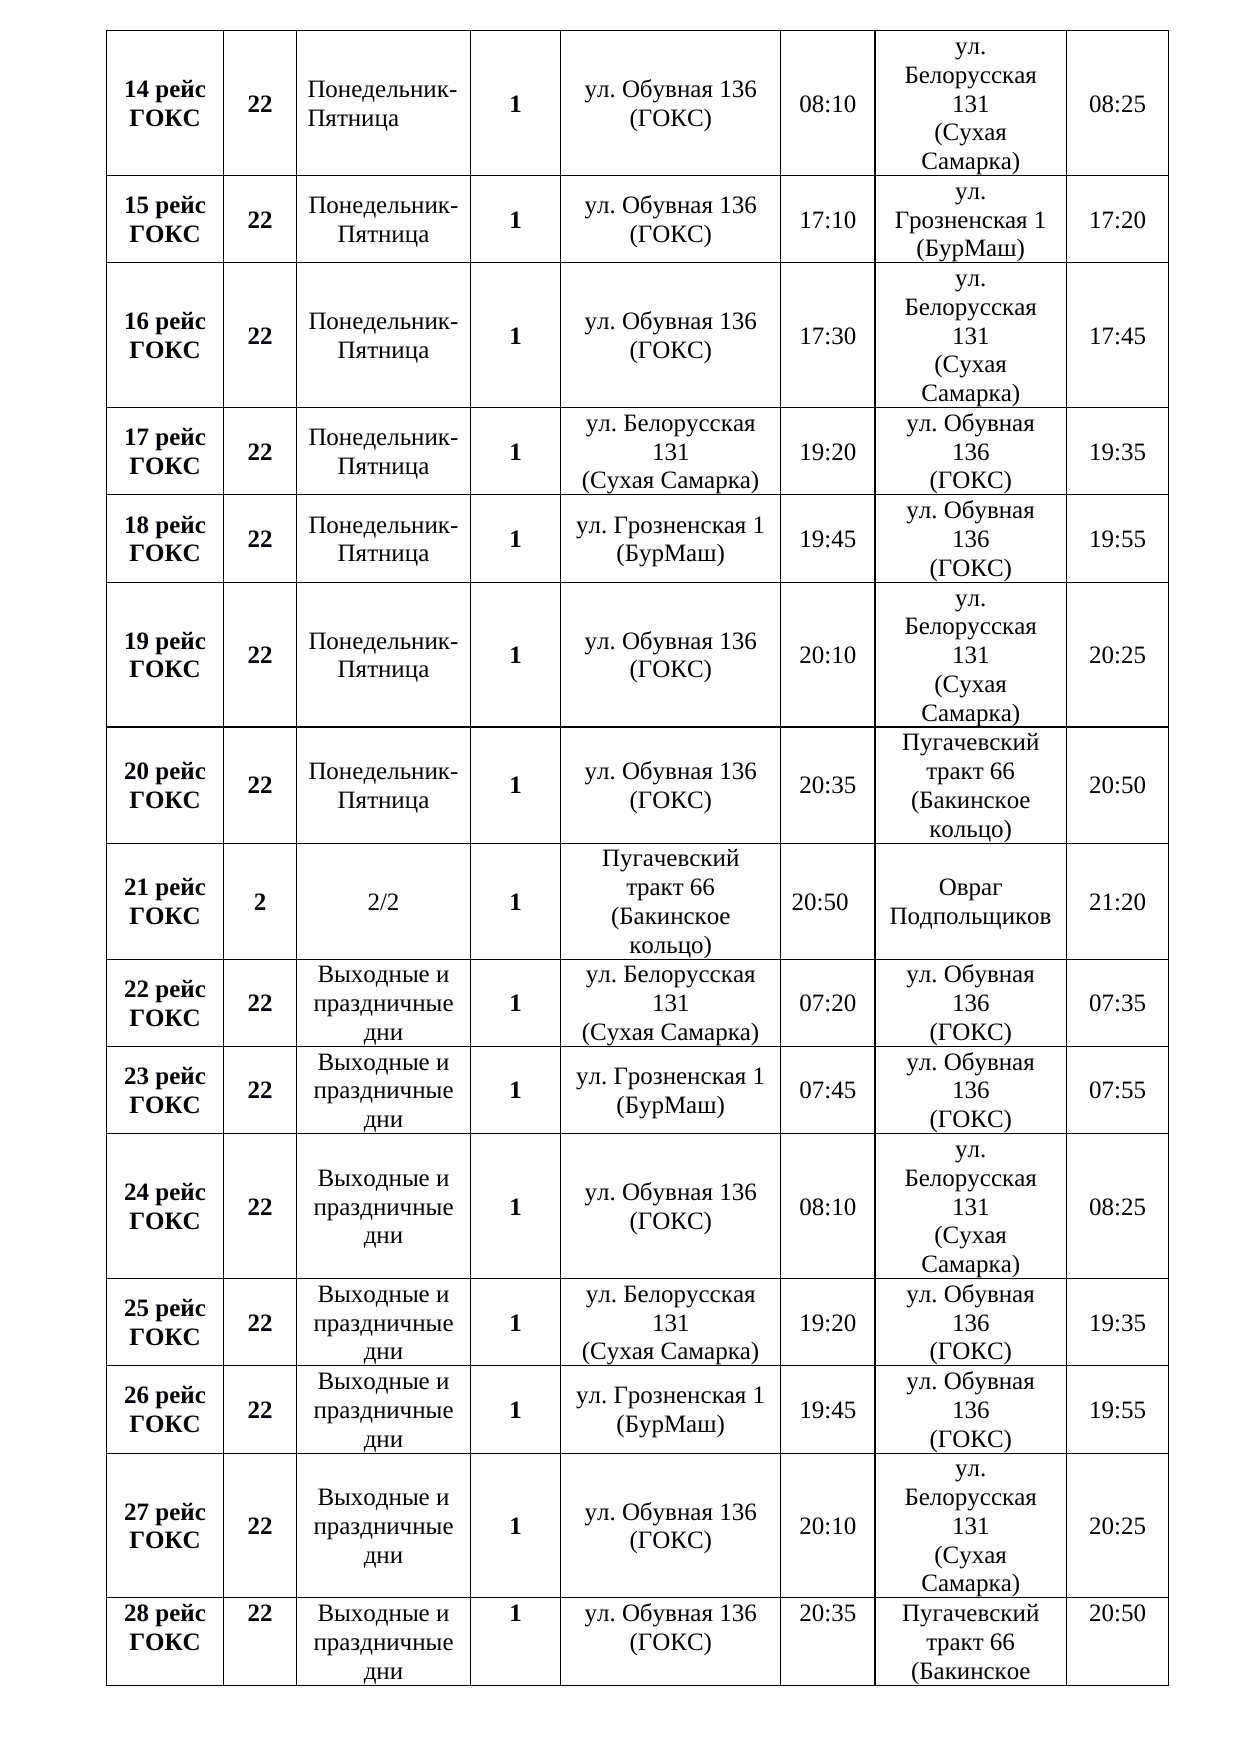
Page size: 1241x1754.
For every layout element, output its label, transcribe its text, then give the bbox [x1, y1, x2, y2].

table_cell ул. Обувная 136 (ГОКС) [561, 728, 780, 842]
table_cell 1 [471, 495, 560, 582]
table_cell 1 [471, 176, 560, 262]
table_cell 20 рейс ГОКС [107, 728, 223, 842]
table_cell 22 рейс ГОКС [107, 960, 223, 1046]
table_cell 20:10 [781, 1454, 874, 1597]
table_cell 1 [471, 408, 560, 494]
table_cell 22 [224, 263, 296, 407]
table_cell 17:30 [781, 263, 874, 407]
table_cell ул. Белорусская 131 (Сухая Самарка) [561, 1279, 780, 1365]
table_cell ул. Обувная 136 (ГОКС) [876, 1366, 1066, 1452]
table_cell Выходные и праздничные дни [297, 960, 470, 1046]
table_cell ул. Грозненская 1 (БурМаш) [561, 495, 780, 582]
table_cell 14 рейс ГОКС [107, 31, 223, 175]
table_cell ул. Обувная 136 (ГОКС) [876, 1047, 1066, 1133]
table_cell 1 [471, 31, 560, 175]
table_cell ул. Обувная 136 (ГОКС) [876, 1279, 1066, 1365]
table_cell ул. Белорусская 131 (Сухая Самарка) [876, 263, 1066, 407]
table_cell Выходные и праздничные дни [297, 1366, 470, 1452]
table_cell 22 [224, 1454, 296, 1597]
table_cell 22 [224, 1279, 296, 1365]
table_cell 20:50 [781, 844, 874, 958]
table_cell ул. Грозненская 1 (БурМаш) [561, 1366, 780, 1452]
table_cell Выходные и праздничные дни [297, 1454, 470, 1597]
table_cell Понедельник-Пятница [297, 263, 470, 407]
table_cell 22 [224, 1366, 296, 1452]
table_cell 20:25 [1067, 583, 1168, 726]
table_cell 08:25 [1067, 1134, 1168, 1278]
table_cell Понедельник-Пятница [297, 31, 470, 175]
table_cell 08:10 [781, 1134, 874, 1278]
table_cell 1 [471, 583, 560, 726]
table_cell ул. Обувная 136 (ГОКС) [561, 31, 780, 175]
table_cell Овраг Подпольщиков [876, 844, 1066, 958]
table_cell ул. Белорусская 131 (Сухая Самарка) [876, 1134, 1066, 1278]
table_cell ул. Обувная 136 (ГОКС) [561, 1134, 780, 1278]
table_cell 22 [224, 1047, 296, 1133]
table_cell 22 [224, 176, 296, 262]
table_cell 19 рейс ГОКС [107, 583, 223, 726]
table_cell Пугачевский тракт 66 (Бакинское кольцо) [876, 728, 1066, 842]
table_cell 18 рейс ГОКС [107, 495, 223, 582]
table_cell 22 [224, 495, 296, 582]
table_cell 08:25 [1067, 31, 1168, 175]
table_cell 20:50 [1067, 728, 1168, 842]
table_cell ул. Обувная 136 (ГОКС) [561, 583, 780, 726]
table_cell Выходные и праздничные дни [297, 1279, 470, 1365]
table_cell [561, 1598, 780, 1684]
table_cell 21:20 [1067, 844, 1168, 958]
table_cell ул. Грозненская 1 (БурМаш) [561, 1047, 780, 1133]
table_cell 26 рейс ГОКС [107, 1366, 223, 1452]
table_cell ул. Обувная 136 (ГОКС) [876, 960, 1066, 1046]
table_cell Пугачевский тракт 66 (Бакинское кольцо) [561, 844, 780, 958]
table_cell 22 [224, 960, 296, 1046]
table_cell 19:20 [781, 1279, 874, 1365]
table_cell 2 [224, 844, 296, 958]
table_cell 23 рейс ГОКС [107, 1047, 223, 1133]
table_cell 19:35 [1067, 1279, 1168, 1365]
table_cell Понедельник-Пятница [297, 408, 470, 494]
table_cell ул. Обувная 136 (ГОКС) [876, 408, 1066, 494]
table_cell 1 [471, 1047, 560, 1133]
table_cell 24 рейс ГОКС [107, 1134, 223, 1278]
table_cell 08:10 [781, 31, 874, 175]
table_cell 25 рейс ГОКС [107, 1279, 223, 1365]
table_cell 07:45 [781, 1047, 874, 1133]
table_cell ул. Белорусская 131 (Сухая Самарка) [561, 408, 780, 494]
table_cell 22 [224, 1134, 296, 1278]
table_cell 19:20 [781, 408, 874, 494]
table_cell ул. Обувная 136 (ГОКС) [561, 176, 780, 262]
table_cell 1 [471, 844, 560, 958]
table_cell 1 [471, 1598, 560, 1684]
table_cell 07:20 [781, 960, 874, 1046]
table_cell 1 [471, 1454, 560, 1597]
table_cell 1 [471, 960, 560, 1046]
table_cell 19:35 [1067, 408, 1168, 494]
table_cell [297, 1598, 470, 1684]
table_cell ул. Обувная 136 (ГОКС) [561, 1454, 780, 1597]
table_cell ул. Белорусская 131 (Сухая Самарка) [876, 31, 1066, 175]
table_cell 19:55 [1067, 1366, 1168, 1452]
table_cell 07:55 [1067, 1047, 1168, 1133]
table_cell 15 рейс ГОКС [107, 176, 223, 262]
table_cell ул. Белорусская 131 (Сухая Самарка) [561, 960, 780, 1046]
table_cell 22 [224, 583, 296, 726]
table_cell 20:35 [781, 1598, 874, 1684]
table_cell 17:20 [1067, 176, 1168, 262]
table_cell 22 [224, 31, 296, 175]
table_cell 20:50 [1067, 1598, 1168, 1684]
table_cell 22 [224, 408, 296, 494]
table_cell ул. Грозненская 1 (БурМаш) [876, 176, 1066, 262]
table_cell 19:45 [781, 1366, 874, 1452]
table_cell 27 рейс ГОКС [107, 1454, 223, 1597]
table_cell 20:35 [781, 728, 874, 842]
table_cell 19:55 [1067, 495, 1168, 582]
table_cell 1 [471, 1366, 560, 1452]
table_cell 17:45 [1067, 263, 1168, 407]
table_cell Понедельник-Пятница [297, 495, 470, 582]
table_cell 16 рейс ГОКС [107, 263, 223, 407]
table_cell ул. Обувная 136 (ГОКС) [876, 495, 1066, 582]
table_cell Понедельник-Пятница [297, 583, 470, 726]
table_cell ул. Обувная 136 (ГОКС) [561, 263, 780, 407]
table_cell Выходные и праздничные дни [297, 1134, 470, 1278]
table_cell 22 [224, 1598, 296, 1684]
table_cell Понедельник-Пятница [297, 728, 470, 842]
table_cell 1 [471, 263, 560, 407]
table_cell 1 [471, 1279, 560, 1365]
table_cell Выходные и праздничные дни [297, 1047, 470, 1133]
table_cell 1 [471, 1134, 560, 1278]
table_cell 2/2 [297, 844, 470, 958]
table_cell Понедельник-Пятница [297, 176, 470, 262]
table_cell 20:25 [1067, 1454, 1168, 1597]
table_cell 21 рейс ГОКС [107, 844, 223, 958]
table_cell 28 рейс ГОКС [107, 1598, 223, 1684]
table_cell 1 [471, 728, 560, 842]
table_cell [876, 1598, 1066, 1684]
table_cell 22 [224, 728, 296, 842]
table_cell 19:45 [781, 495, 874, 582]
table_cell 17:10 [781, 176, 874, 262]
table_cell ул. Белорусская 131 (Сухая Самарка) [876, 1454, 1066, 1597]
table_cell ул. Белорусская 131 (Сухая Самарка) [876, 583, 1066, 726]
table_cell 07:35 [1067, 960, 1168, 1046]
table_cell 17 рейс ГОКС [107, 408, 223, 494]
table_cell 20:10 [781, 583, 874, 726]
